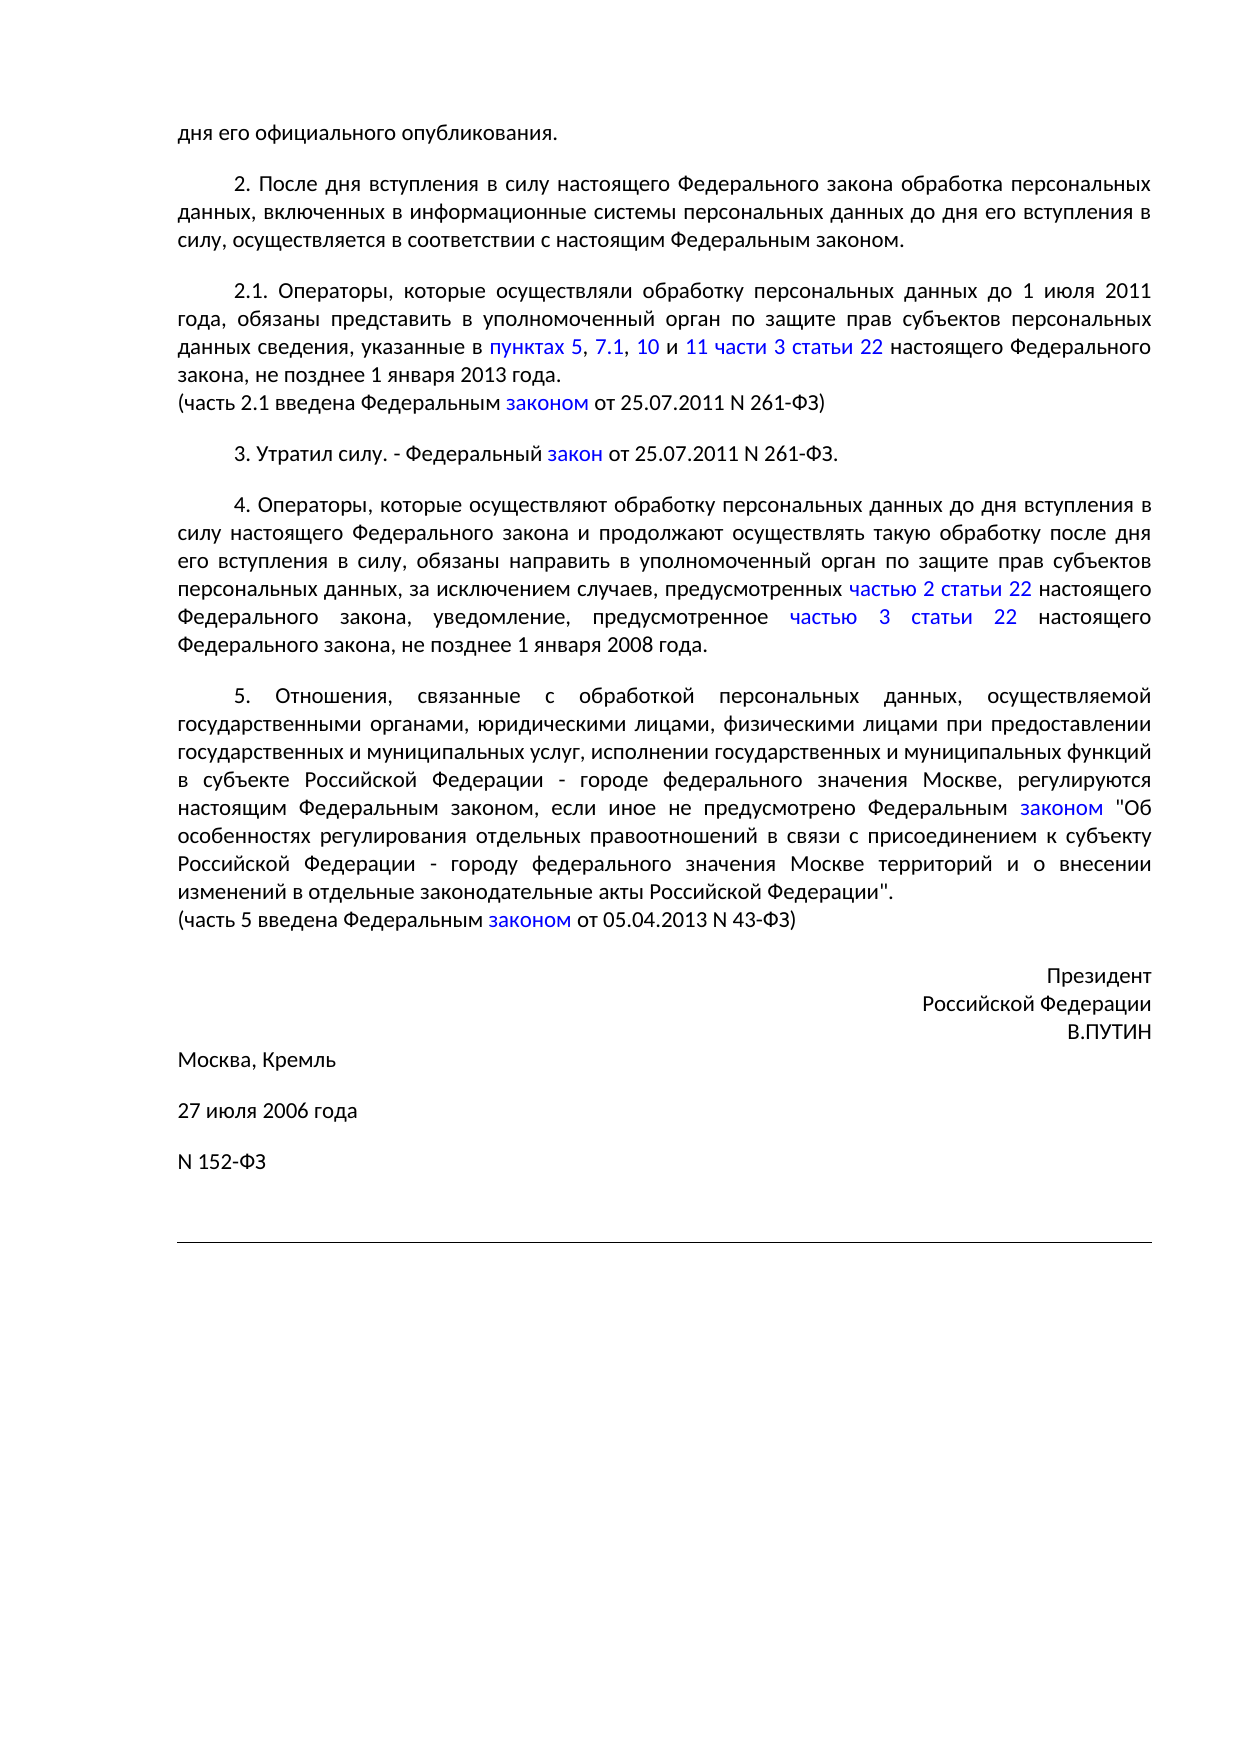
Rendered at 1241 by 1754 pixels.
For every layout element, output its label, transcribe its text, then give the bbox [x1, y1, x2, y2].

text N 152-ФЗ [177, 1147, 1152, 1175]
text 2.1. Операторы, которые осуществляли обработку персональных данных до 1 июля 2011 года, обязаны представить в уполномоченный орган по защите прав субъектов персональных данных сведения, указанные в пунктах 5, 7.1, 10 и 11 части 3 статьи 22 настоящего Федерального закона, не позднее 1 января 2013 года. [177, 276, 1152, 388]
text (часть 2.1 введена Федеральным законом от 25.07.2011 N 261-ФЗ) [177, 388, 1152, 416]
text Москва, Кремль [177, 1045, 1152, 1073]
text (часть 5 введена Федеральным законом от 05.04.2013 N 43-ФЗ) [177, 905, 1152, 933]
text Президент [177, 961, 1152, 989]
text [177, 118, 1152, 146]
text В.ПУТИН [177, 1017, 1152, 1045]
text Российской Федерации [177, 989, 1152, 1017]
text 5. Отношения, связанные с обработкой персональных данных, осуществляемой государственными органами, юридическими лицами, физическими лицами при предоставлении государственных и муниципальных услуг, исполнении государственных и муниципальных функций в субъекте Российской Федерации - городе федерального значения Москве, регулируются настоящим Федеральным законом, если иное не предусмотрено Федеральным законом "Об особенностях регулирования отдельных правоотношений в связи с присоединением к субъекту Российской Федерации - городу федерального значения Москве территорий и о внесении изменений в отдельные законодательные акты Российской Федерации". [177, 681, 1152, 905]
text 3. Утратил силу. - Федеральный закон от 25.07.2011 N 261-ФЗ. [177, 439, 1152, 467]
text 4. Операторы, которые осуществляют обработку персональных данных до дня вступления в силу настоящего Федерального закона и продолжают осуществлять такую обработку после дня его вступления в силу, обязаны направить в уполномоченный орган по защите прав субъектов персональных данных, за исключением случаев, предусмотренных частью 2 статьи 22 настоящего Федерального закона, уведомление, предусмотренное частью 3 статьи 22 настоящего Федерального закона, не позднее 1 января 2008 года. [177, 490, 1152, 658]
text 2. После дня вступления в силу настоящего Федерального закона обработка персональных данных, включенных в информационные системы персональных данных до дня его вступления в силу, осуществляется в соответствии с настоящим Федеральным законом. [177, 169, 1152, 253]
text 27 июля 2006 года [177, 1096, 1152, 1124]
